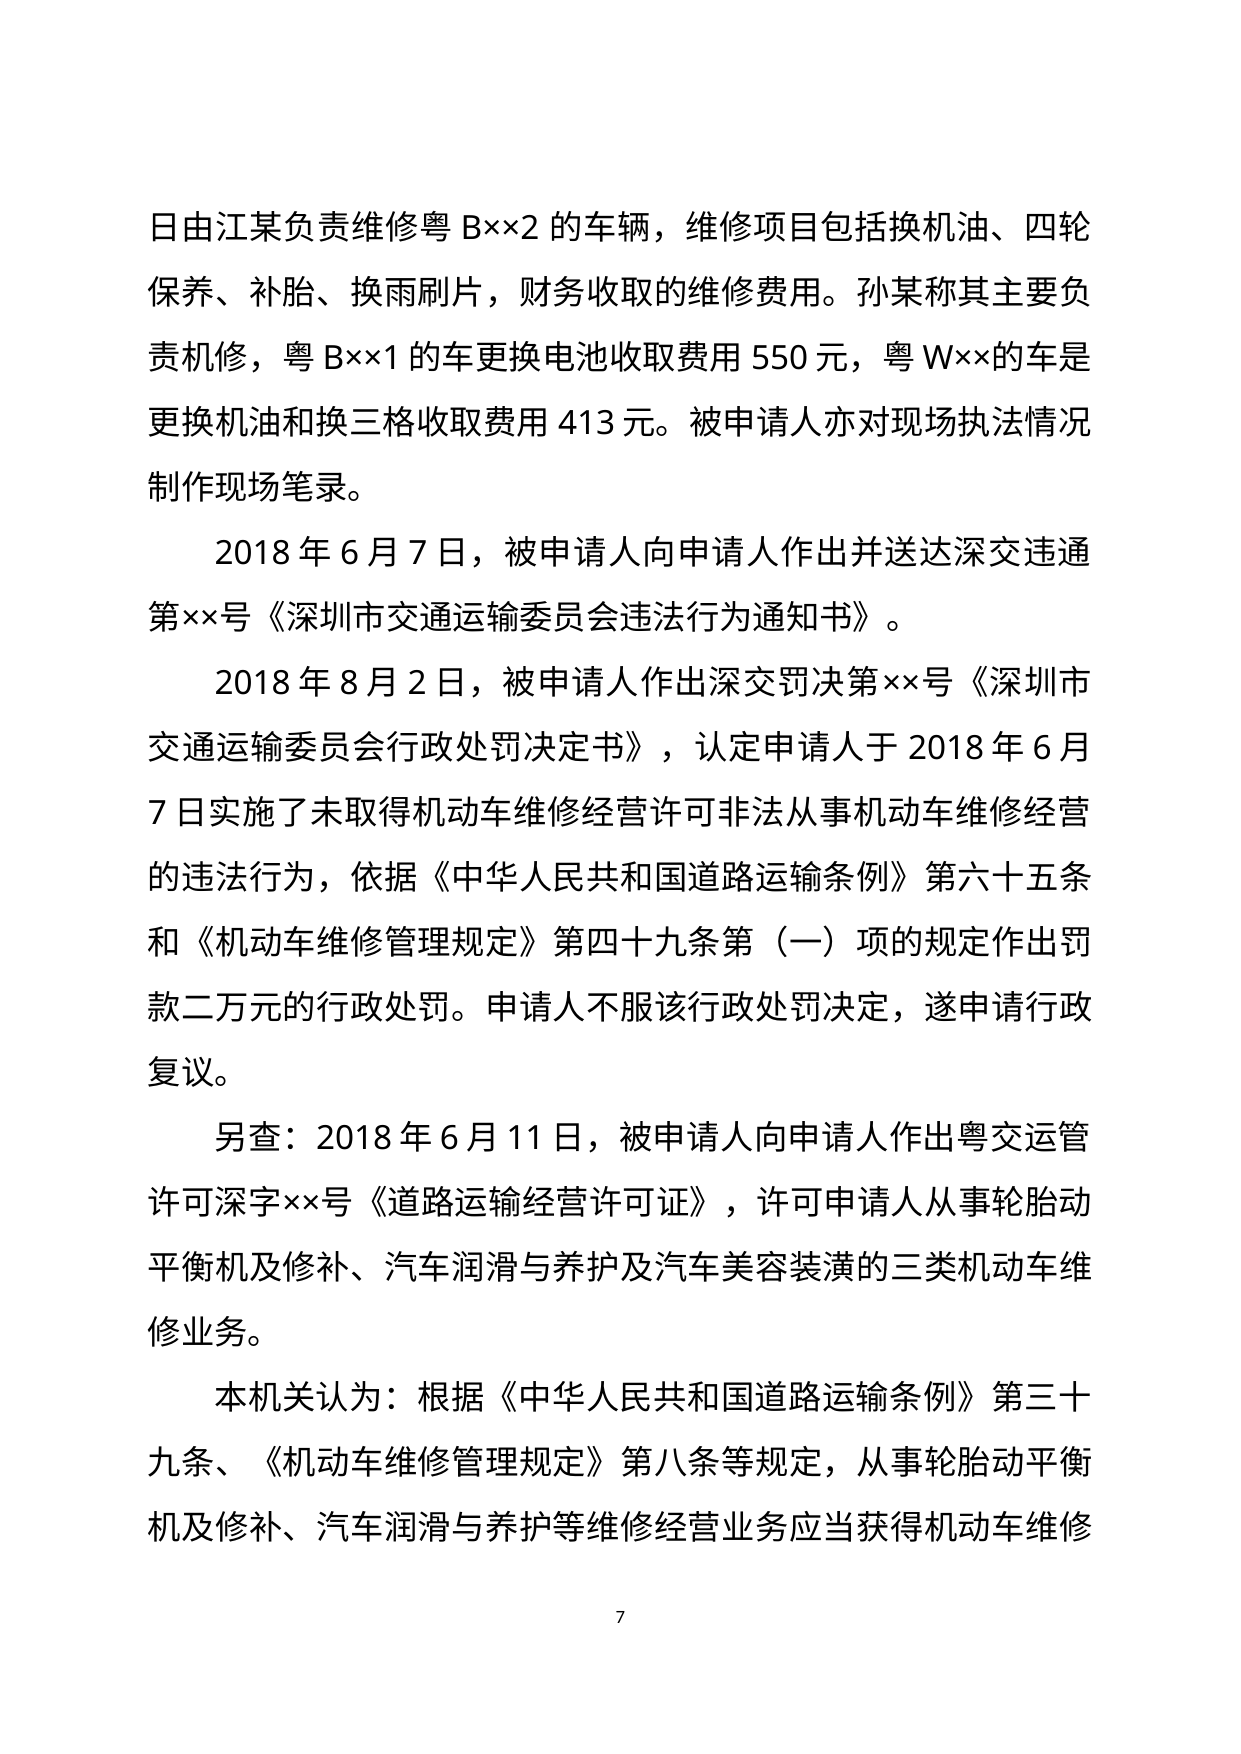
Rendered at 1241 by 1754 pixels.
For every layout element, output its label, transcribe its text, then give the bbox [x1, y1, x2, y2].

text 2018年8月2日，被申请人作出深交罚决第××号《深圳市交通运输委员会行政处罚决定书》，认定申请人于2018年6月7日实施了未取得机动车维修经营许可非法从事机动车维修经营的违法行为，依据《中华人民共和国道路运输条例》第六十五条和《机动车维修管理规定》第四十九条第（一）项的规定作出罚款二万元的行政处罚。申请人不服该行政处罚决定，遂申请行政复议。 [148, 647, 1092, 1102]
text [148, 192, 1092, 517]
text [148, 1362, 1092, 1557]
text 另查：2018年6月11日，被申请人向申请人作出粤交运管许可深字××号《道路运输经营许可证》，许可申请人从事轮胎动平衡机及修补、汽车润滑与养护及汽车美容装潢的三类机动车维修业务。 [148, 1102, 1092, 1362]
text 2018年6月7日，被申请人向申请人作出并送达深交违通第××号《深圳市交通运输委员会违法行为通知书》。 [148, 517, 1092, 647]
